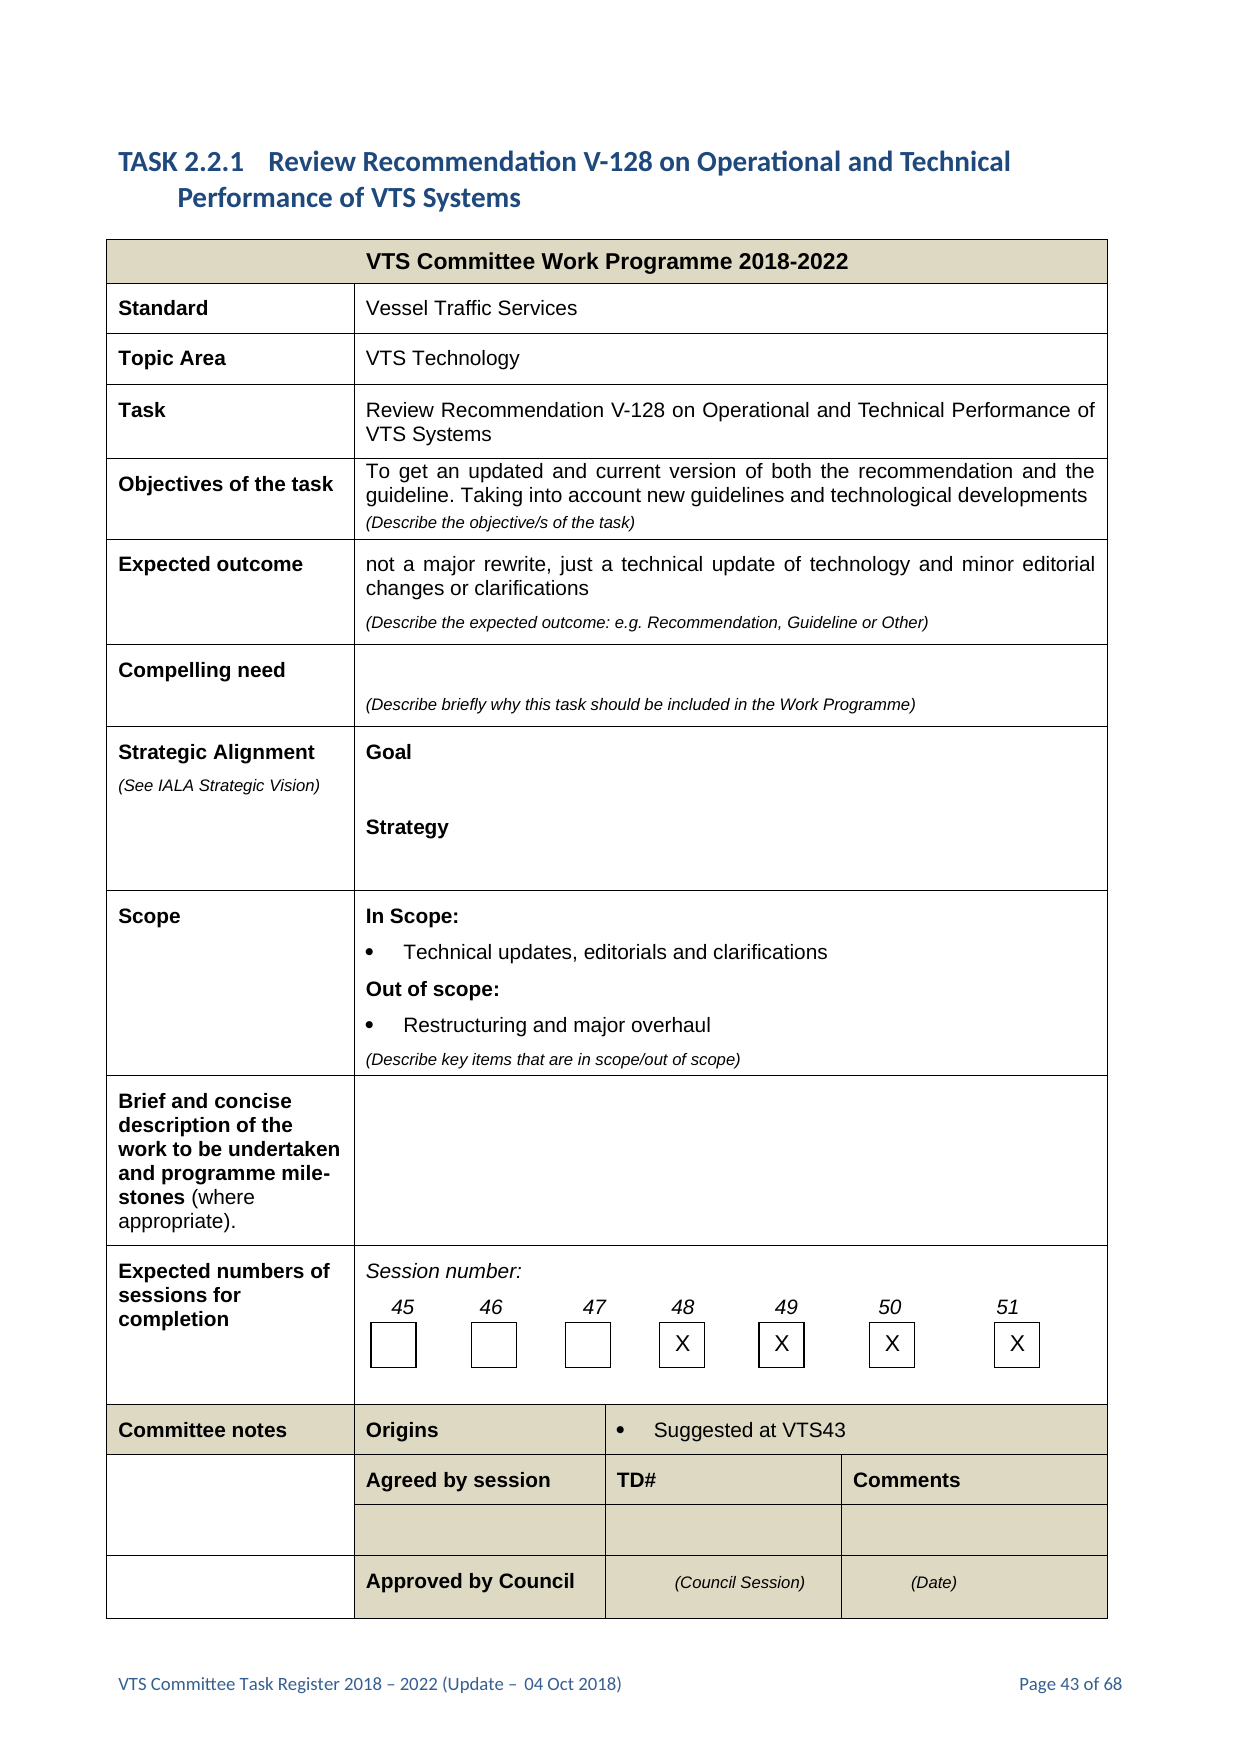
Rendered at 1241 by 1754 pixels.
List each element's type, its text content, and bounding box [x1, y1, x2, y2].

table_cell [606, 1505, 841, 1555]
table_cell Brief and concise description of the work to be undertaken and programme milestones (where appropriate). [107, 1076, 354, 1245]
table_cell Origins [355, 1405, 605, 1454]
table_cell Expected outcome [107, 540, 354, 644]
table_cell Standard [107, 284, 354, 333]
table_cell Approved by Council [355, 1556, 605, 1618]
subtitle TASK 2.2.1 Review Recommendation V-128 on Operational and Technical Performance of VTS Systems [118, 143, 1122, 214]
table_cell (Council Session) [606, 1556, 841, 1618]
table_cell [355, 1076, 1107, 1245]
table_cell [107, 1556, 354, 1618]
table_cell (Describe briefly why this task should be included in the Work Programme) [355, 645, 1107, 726]
table_cell VTS Technology [355, 334, 1107, 384]
table_cell Committee notes [107, 1405, 354, 1454]
table_cell Compelling need [107, 645, 354, 726]
table_header VTS Committee Work Programme 2018-2022 [107, 240, 1107, 283]
table_cell Suggested at VTS43 [606, 1405, 1107, 1454]
table_cell Agreed by session [355, 1455, 605, 1504]
table_cell Strategic Alignment (See IALA Strategic Vision) [107, 727, 354, 890]
table_cell Topic Area [107, 334, 354, 384]
table_cell not a major rewrite, just a technical update of technology and minor editorial changes or clarifications (Describe the expected outcome: e.g. Recommendation, Guideline or Other) [355, 540, 1107, 644]
table_cell Task [107, 385, 354, 458]
table_cell [355, 1505, 605, 1555]
table_cell Expected numbers of sessions for completion [107, 1246, 354, 1404]
table_cell In Scope: Technical updates, editorials and clarifications Out of scope: Restructuring and major overhaul (Describe key items that are in scope/out of scope) [355, 891, 1107, 1075]
table_cell [107, 1455, 354, 1555]
table_cell [842, 1505, 1107, 1555]
table_cell Objectives of the task [107, 459, 354, 539]
table_cell (Date) [842, 1556, 1107, 1618]
table_cell Goal Strategy [355, 727, 1107, 890]
table_cell Session number: 45 46 47 48 49 50 51 [355, 1246, 1107, 1404]
table_cell Comments [842, 1455, 1107, 1504]
table_cell Review Recommendation V-128 on Operational and Technical Performance of VTS Systems [355, 385, 1107, 458]
table_cell To get an updated and current version of both the recommendation and the guideline. Taking into account new guidelines and technological developments (Describe the objective/s of the task) [355, 459, 1107, 539]
table_cell Scope [107, 891, 354, 1075]
table_cell TD# [606, 1455, 841, 1504]
table_cell Vessel Traffic Services [355, 284, 1107, 333]
